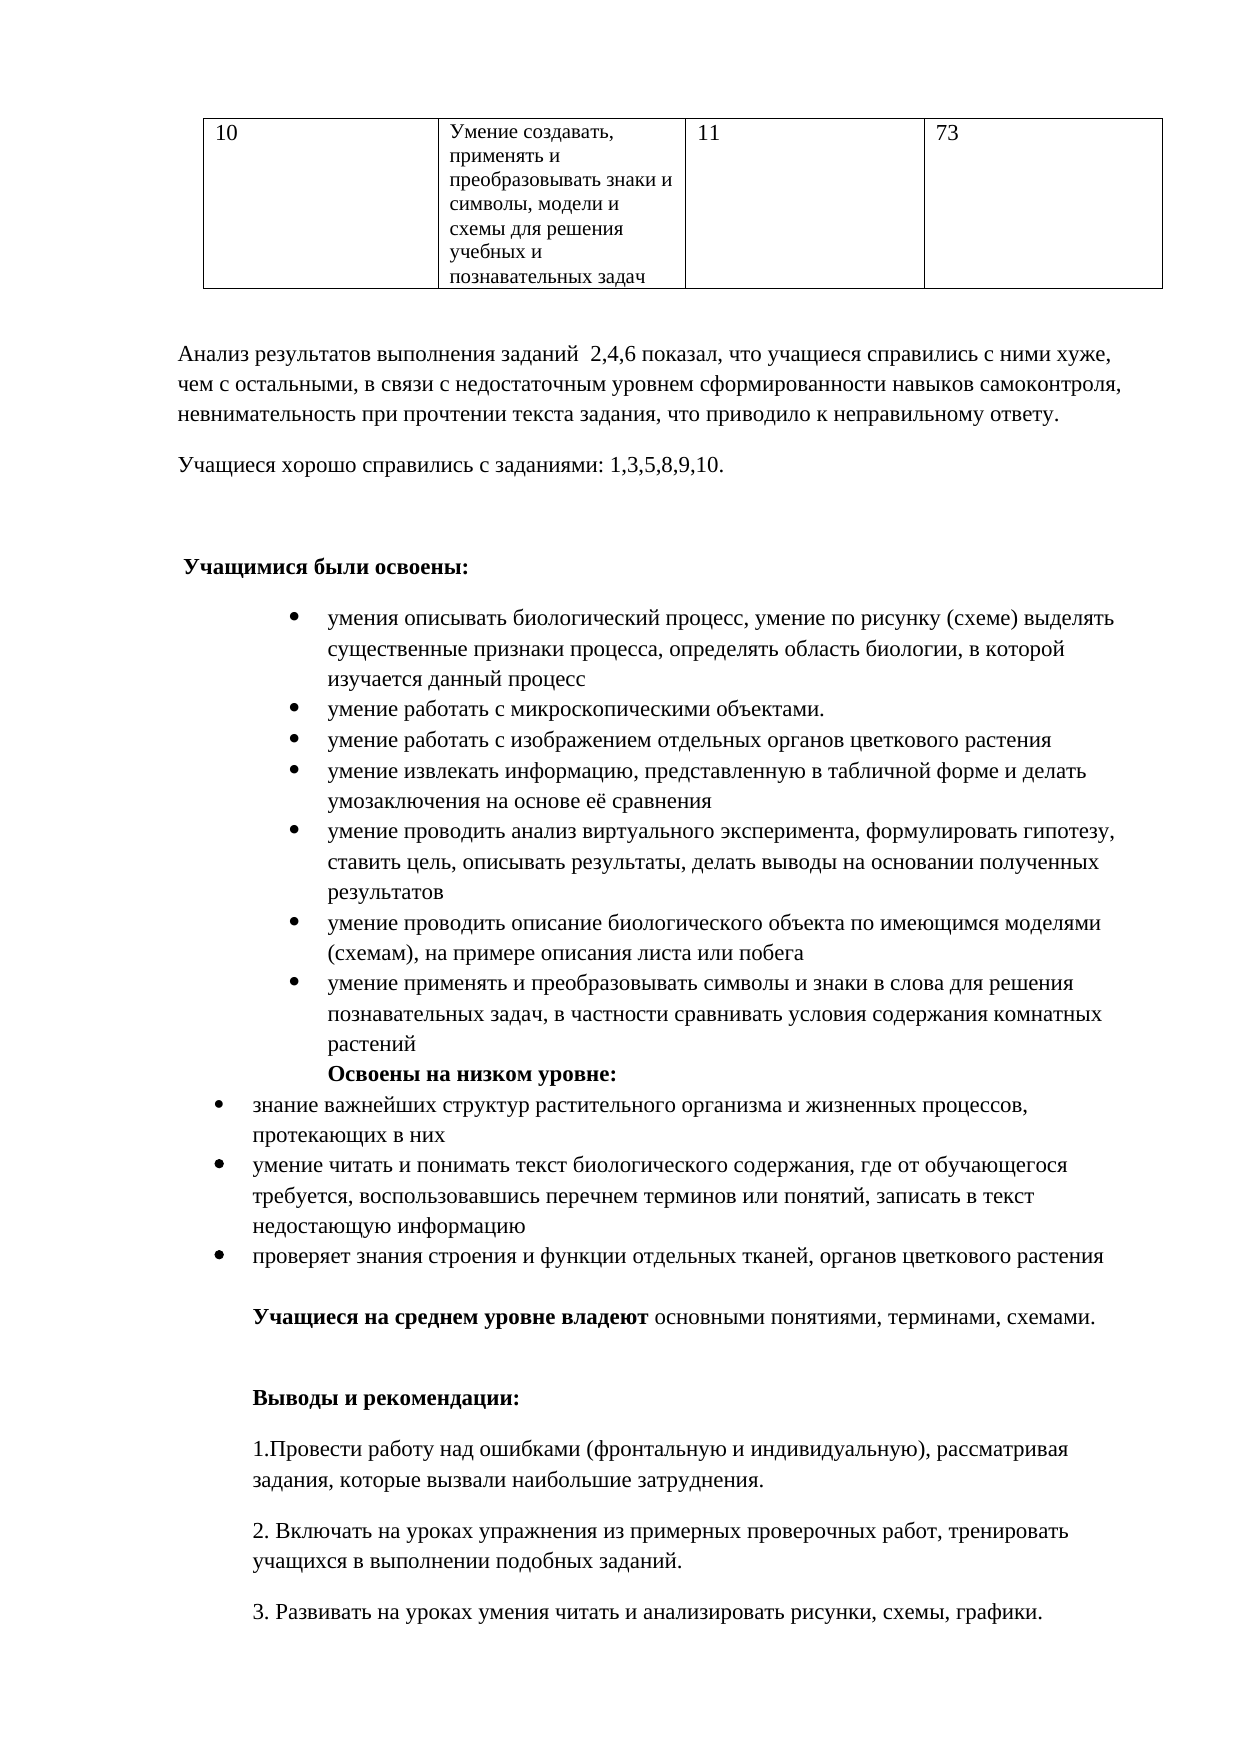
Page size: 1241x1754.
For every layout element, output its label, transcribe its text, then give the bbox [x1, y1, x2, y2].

text Выводы и рекомендации: [252, 1384, 1152, 1411]
table_cell 10 [204, 119, 438, 288]
list умение проводить описание биологического объекта по имеющимся моделями (схемам), на примере описания листа или побега [290, 909, 1152, 966]
text 3. Развивать на уроках умения читать и анализировать рисунки, схемы, графики. [252, 1598, 1152, 1624]
text Учащиеся хорошо справились с заданиями: 1,3,5,8,9,10. [177, 451, 1152, 477]
text 2. Включать на уроках упражнения из примерных проверочных работ, тренировать учащихся в выполнении подобных заданий. [252, 1517, 1152, 1573]
text 1.Провести работу над ошибками (фронтальную и индивидуальную), рассматривая задания, которые вызвали наибольшие затруднения. [252, 1435, 1152, 1492]
list умение извлекать информацию, представленную в табличной форме и делать умозаключения на основе её сравнения [290, 757, 1152, 814]
list проверяет знания строения и функции отдельных тканей, органов цветкового растения [215, 1242, 1152, 1269]
text Анализ результатов выполнения заданий 2,4,6 показал, что учащиеся справились с ними хуже, чем с остальными, в связи с недостаточным уровнем сформированности навыков самоконтроля, невнимательность при прочтении текста задания, что приводило к неправильному ответу. [177, 340, 1152, 426]
table_cell 73 [925, 119, 1162, 288]
text Учащимися были освоены: [177, 553, 1152, 579]
table_cell Умение создавать, применять и преобразовывать знаки и символы, модели и схемы для решения учебных и познавательных задач [439, 119, 685, 288]
list умение применять и преобразовывать символы и знаки в слова для решения познавательных задач, в частности сравнивать условия содержания комнатных растений [290, 969, 1152, 1057]
list умение читать и понимать текст биологического содержания, где от обучающегося требуется, воспользовавшись перечнем терминов или понятий, записать в текст недостающую информацию [215, 1151, 1152, 1238]
list умение работать с микроскопическими объектами. [290, 695, 1152, 722]
list знание важнейших структур растительного организма и жизненных процессов, протекающих в них [215, 1091, 1152, 1147]
list Освоены на низком уровне: [327, 1061, 1152, 1087]
list умения описывать биологический процесс, умение по рисунку (схеме) выделять существенные признаки процесса, определять область биологии, в которой изучается данный процесс [290, 604, 1152, 691]
list умение проводить анализ виртуального эксперимента, формулировать гипотезу, ставить цель, описывать результаты, делать выводы на основании полученных результатов [290, 818, 1152, 905]
list Учащиеся на среднем уровне владеют основными понятиями, терминами, схемами. [252, 1303, 1152, 1329]
table_cell 11 [686, 119, 924, 288]
list умение работать с изображением отдельных органов цветкового растения [290, 726, 1152, 753]
